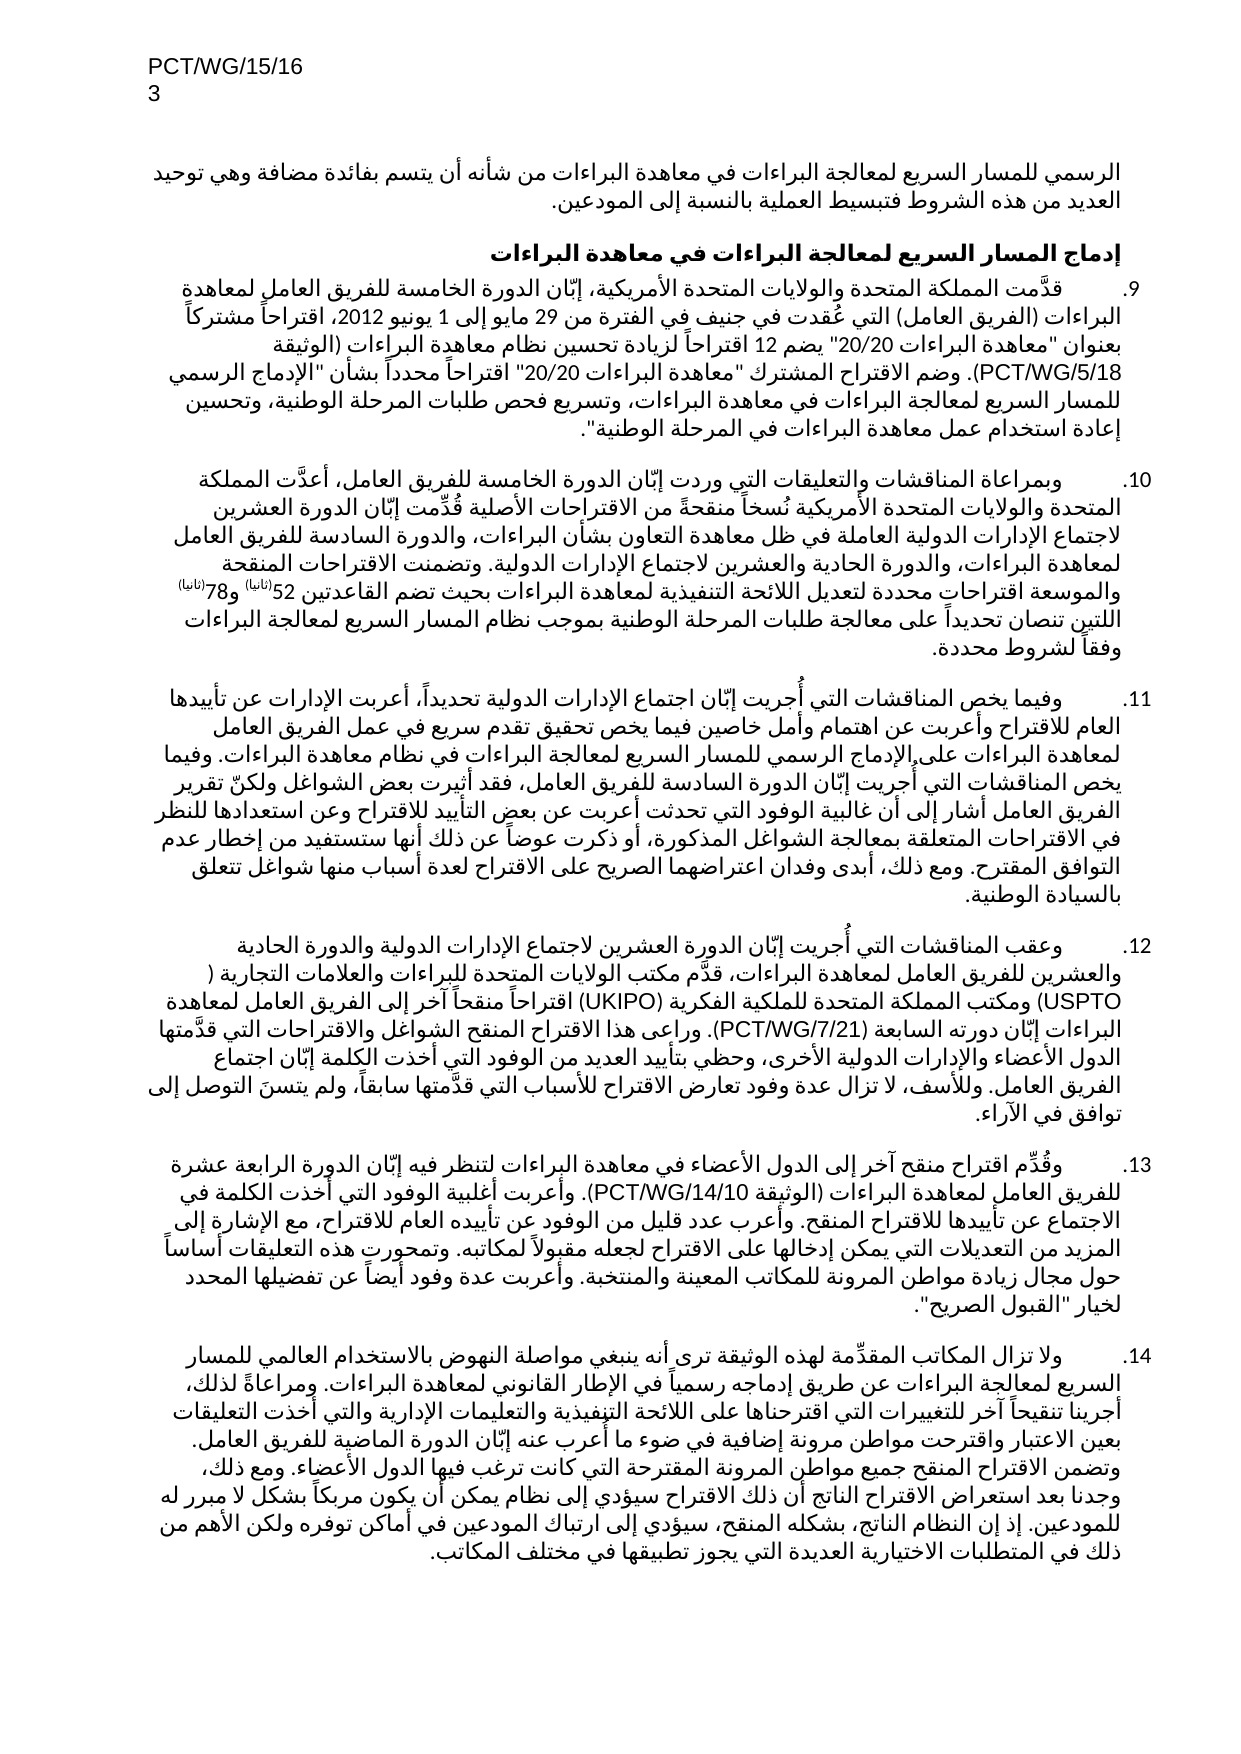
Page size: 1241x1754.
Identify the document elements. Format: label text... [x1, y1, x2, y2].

text ولا تزال المكاتب المقدِّمة لهذه الوثيقة ترى أنه ينبغي مواصلة النهوض بالاستخدام العالمي للمسار السريع لمعالجة البراءات عن طريق إدماجه رسمياً في الإطار القانوني لمعاهدة البراءات. ومراعاةً لذلك، أجرينا تنقيحاً آخر للتغييرات التي اقترحناها على اللائحة التنفيذية والتعليمات الإدارية والتي أخذت التعليقات بعين الاعتبار واقترحت مواطن مرونة إضافية في ضوء ما أُعرب عنه إبّان الدورة الماضية للفريق العامل. وتضمن الاقتراح المنقح جميع مواطن المرونة المقترحة التي كانت ترغب فيها الدول الأعضاء. ومع ذلك، وجدنا بعد استعراض الاقتراح الناتج أن ذلك الاقتراح سيؤدي إلى نظام يمكن أن يكون مربكاً بشكل لا مبرر له للمودعين. إذ إن النظام الناتج، بشكله المنقح، سيؤدي إلى ارتباك المودعين في أماكن توفره ولكن الأهم من ذلك في المتطلبات الاختيارية العديدة التي يجوز تطبيقها في مختلف المكاتب. [148, 1341, 1122, 1565]
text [148, 158, 1122, 214]
text وبمراعاة المناقشات والتعليقات التي وردت إبّان الدورة الخامسة للفريق العامل، أعدَّت المملكة المتحدة والولايات المتحدة الأمريكية نُسخاً منقحةً من الاقتراحات الأصلية قُدِّمت إبّان الدورة العشرين لاجتماع الإدارات الدولية العاملة في ظل معاهدة التعاون بشأن البراءات، والدورة السادسة للفريق العامل لمعاهدة البراءات، والدورة الحادية والعشرين لاجتماع الإدارات الدولية. وتضمنت الاقتراحات المنقحة والموسعة اقتراحات محددة لتعديل اللائحة التنفيذية لمعاهدة البراءات بحيث تضم القاعدتين 52(ثانيا) و78(ثانيا) اللتين تنصان تحديداً على معالجة طلبات المرحلة الوطنية بموجب نظام المسار السريع لمعالجة البراءات وفقاً لشروط محددة. [148, 465, 1122, 661]
subtitle إدماج المسار السريع لمعالجة البراءات في معاهدة البراءات [148, 239, 1122, 268]
text وفيما يخص المناقشات التي أُجريت إبّان اجتماع الإدارات الدولية تحديداً، أعربت الإدارات عن تأييدها العام للاقتراح وأعربت عن اهتمام وأمل خاصين فيما يخص تحقيق تقدم سريع في عمل الفريق العامل لمعاهدة البراءات على الإدماج الرسمي للمسار السريع لمعالجة البراءات في نظام معاهدة البراءات. وفيما يخص المناقشات التي أُجريت إبّان الدورة السادسة للفريق العامل، فقد أثيرت بعض الشواغل ولكنّ تقرير الفريق العامل أشار إلى أن غالبية الوفود التي تحدثت أعربت عن بعض التأييد للاقتراح وعن استعدادها للنظر في الاقتراحات المتعلقة بمعالجة الشواغل المذكورة، أو ذكرت عوضاً عن ذلك أنها ستستفيد من إخطار عدم التوافق المقترح. ومع ذلك، أبدى وفدان اعتراضهما الصريح على الاقتراح لعدة أسباب منها شواغل تتعلق بالسيادة الوطنية. [148, 684, 1122, 908]
text قدَّمت المملكة المتحدة والولايات المتحدة الأمريكية، إبّان الدورة الخامسة للفريق العامل لمعاهدة البراءات (الفريق العامل) التي عُقدت في جنيف في الفترة من 29 مايو إلى 1 يونيو 2012، اقتراحاً مشتركاً بعنوان "معاهدة البراءات 20/20" يضم 12 اقتراحاً لزيادة تحسين نظام معاهدة البراءات (الوثيقة PCT/WG/5/18). وضم الاقتراح المشترك "معاهدة البراءات 20/20" اقتراحاً محدداً بشأن "الإدماج الرسمي للمسار السريع لمعالجة البراءات في معاهدة البراءات، وتسريع فحص طلبات المرحلة الوطنية، وتحسين إعادة استخدام عمل معاهدة البراءات في المرحلة الوطنية". [148, 274, 1122, 442]
text وعقب المناقشات التي أُجريت إبّان الدورة العشرين لاجتماع الإدارات الدولية والدورة الحادية والعشرين للفريق العامل لمعاهدة البراءات، قدَّم مكتب الولايات المتحدة للبراءات والعلامات التجارية (USPTO) ومكتب المملكة المتحدة للملكية الفكرية (UKIPO) اقتراحاً منقحاً آخر إلى الفريق العامل لمعاهدة البراءات إبّان دورته السابعة (PCT/WG/7/21). وراعى هذا الاقتراح المنقح الشواغل والاقتراحات التي قدَّمتها الدول الأعضاء والإدارات الدولية الأخرى، وحظي بتأييد العديد من الوفود التي أخذت الكلمة إبّان اجتماع الفريق العامل. وللأسف، لا تزال عدة وفود تعارض الاقتراح للأسباب التي قدَّمتها سابقاً، ولم يتسنَ التوصل إلى توافق في الآراء. [148, 931, 1122, 1127]
text وقُدِّم اقتراح منقح آخر إلى الدول الأعضاء في معاهدة البراءات لتنظر فيه إبّان الدورة الرابعة عشرة للفريق العامل لمعاهدة البراءات (الوثيقة PCT/WG/14/10). وأعربت أغلبية الوفود التي أخذت الكلمة في الاجتماع عن تأييدها للاقتراح المنقح. وأعرب عدد قليل من الوفود عن تأييده العام للاقتراح، مع الإشارة إلى المزيد من التعديلات التي يمكن إدخالها على الاقتراح لجعله مقبولاً لمكاتبه. وتمحورت هذه التعليقات أساساً حول مجال زيادة مواطن المرونة للمكاتب المعينة والمنتخبة. وأعربت عدة وفود أيضاً عن تفضيلها المحدد لخيار "القبول الصريح". [148, 1150, 1122, 1318]
